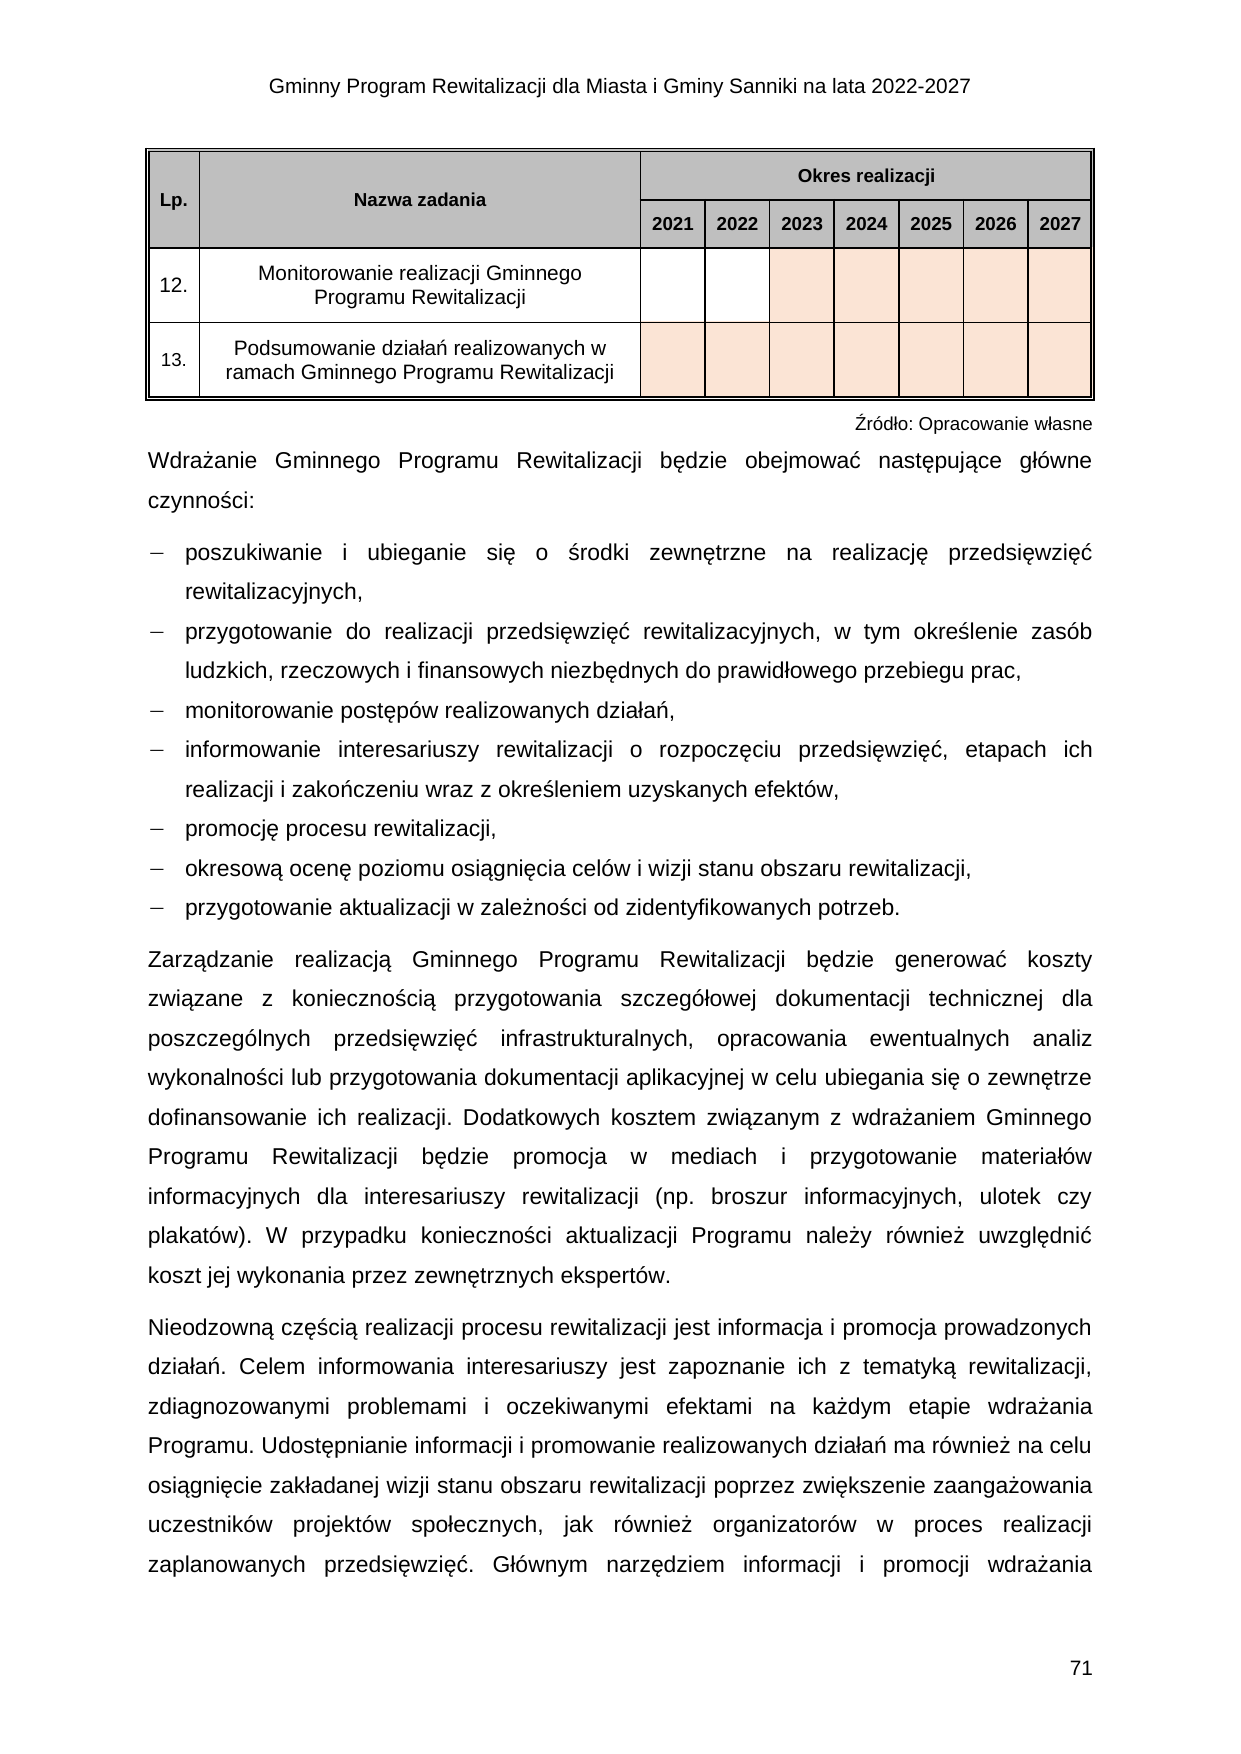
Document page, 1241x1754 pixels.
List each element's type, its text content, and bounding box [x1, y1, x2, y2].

table_cell Podsumowanie działań realizowanych w ramach Gminnego Programu Rewitalizacji [200, 323, 640, 396]
table_cell 12. [150, 249, 199, 321]
table_cell [900, 323, 963, 396]
table_cell [706, 249, 769, 321]
list okresową ocenę poziomu osiągnięcia celów i wizji stanu obszaru rewitalizacji, [148, 854, 1093, 881]
table_cell [964, 249, 1027, 321]
list informowanie interesariuszy rewitalizacji o rozpoczęciu przedsięwzięć, etapach ich realizacji i zakończeniu wraz z określeniem uzyskanych efektów, [148, 736, 1093, 802]
table_cell [706, 323, 769, 396]
table_cell [641, 323, 704, 396]
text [148, 1314, 1093, 1577]
table_cell 2021 [641, 201, 704, 247]
table_cell [1029, 323, 1090, 396]
list przygotowanie aktualizacji w zależności od zidentyfikowanych potrzeb. [148, 894, 1093, 920]
table_cell [770, 323, 833, 396]
table_cell 2022 [706, 201, 769, 247]
table_cell [835, 323, 898, 396]
table_cell [835, 249, 898, 321]
table_cell 2023 [770, 201, 833, 247]
table_cell 2027 [1029, 201, 1090, 247]
list promocję procesu rewitalizacji, [148, 815, 1093, 841]
list poszukiwanie i ubieganie się o środki zewnętrzne na realizację przedsięwzięć rewitalizacyjnych, [148, 539, 1093, 604]
table_header Nazwa zadania [200, 152, 640, 247]
text Źródło: Opracowanie własne [148, 413, 1093, 435]
table_cell [770, 249, 833, 321]
text Wdrażanie Gminnego Programu Rewitalizacji będzie obejmować następujące główne czynności: [148, 447, 1093, 513]
table_header Lp. [150, 152, 199, 247]
table_cell Monitorowanie realizacji Gminnego Programu Rewitalizacji [200, 249, 640, 321]
table_cell 2025 [900, 201, 963, 247]
list monitorowanie postępów realizowanych działań, [148, 697, 1093, 723]
table_cell 13. [150, 323, 199, 396]
text Zarządzanie realizacją Gminnego Programu Rewitalizacji będzie generować koszty związane z koniecznością przygotowania szczegółowej dokumentacji technicznej dla poszczególnych przedsięwzięć infrastrukturalnych, opracowania ewentualnych analiz wykonalności lub przygotowania dokumentacji aplikacyjnej w celu ubiegania się o zewnętrze dofinansowanie ich realizacji. Dodatkowych kosztem związanym z wdrażaniem Gminnego Programu Rewitalizacji będzie promocja w mediach i przygotowanie materiałów informacyjnych dla interesariuszy rewitalizacji (np. broszur informacyjnych, ulotek czy plakatów). W przypadku konieczności aktualizacji Programu należy również uwzględnić koszt jej wykonania przez zewnętrznych ekspertów. [148, 946, 1093, 1288]
list przygotowanie do realizacji przedsięwzięć rewitalizacyjnych, w tym określenie zasób ludzkich, rzeczowych i finansowych niezbędnych do prawidłowego przebiegu prac, [148, 618, 1093, 683]
table_cell [1029, 249, 1090, 321]
table_cell 2026 [964, 201, 1027, 247]
table_cell [964, 323, 1027, 396]
table_cell [641, 249, 704, 321]
table_cell [900, 249, 963, 321]
table_cell 2024 [835, 201, 898, 247]
table_header Okres realizacji [641, 152, 1090, 199]
